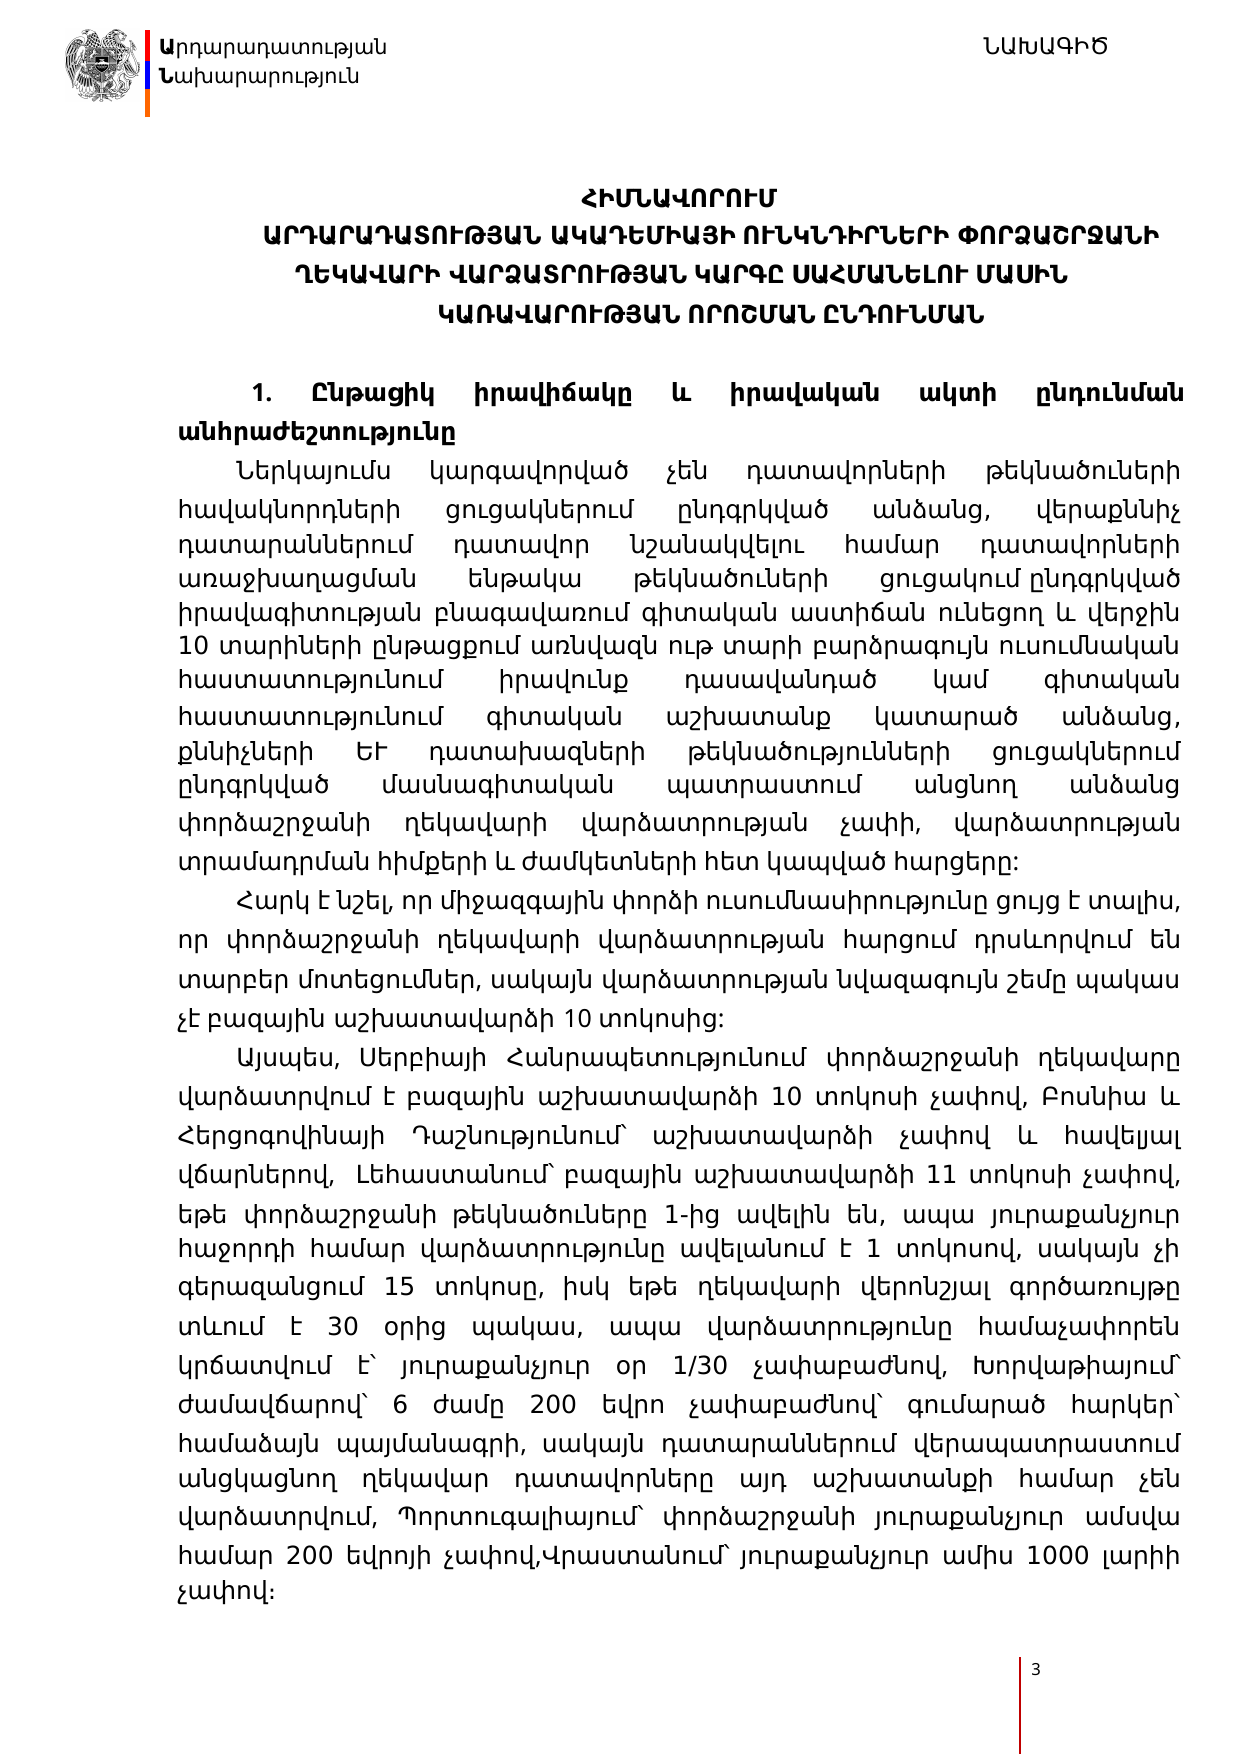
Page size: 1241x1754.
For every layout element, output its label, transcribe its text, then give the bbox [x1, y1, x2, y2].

text ԱՐԴԱՐԱԴԱՏՈՒԹՅԱՆ ԱԿԱԴԵՄԻԱՅԻ ՈՒՆԿՆԴԻՐՆԵՐԻ Փորձաշրջանի ղեկավարի ՎԱՐՁԱՏՐՈՒԹՅԱՆ ԿԱՐԳը սահմանելու մասին [177, 218, 1185, 291]
text Հարկ է նշել, որ միջազգային փորձի ուսումնասիրությունը ցույց է տալիս, որ փորձաշրջանի ղեկավարի վարձատրության հարցում դրսևորվում են տարբեր մոտեցումներ, սակայն վարձատրության նվազագույն շեմը պակաս չէ բազային աշխատավարձի 10 տոկոսից: [177, 883, 1181, 1034]
text Այսպես, Սերբիայի Հանրապետությունում փորձաշրջանի ղեկավարը վարձատրվում է բազային աշխատավարձի 10 տոկոսի չափով, Բոսնիա և Հերցոգովինայի Դաշնությունում՝ աշխատավարձի չափով և հավելյալ վճարներով, Լեհաստանում՝ բազային աշխատավարձի 11 տոկոսի չափով, եթե փորձաշրջանի թեկնածուները 1-ից ավելին են, ապա յուրաքանչյուր հաջորդի համար վարձատրությունը ավելանում է 1 տոկոսով, սակայն չի գերազանցում 15 տոկոսը, իսկ եթե ղեկավարի վերոնշյալ գործառույթը տևում է 30 օրից պակաս, ապա վարձատրությունը համաչափորեն կրճատվում է՝ յուրաքանչյուր օր 1/30 չափաբաժնով, Խորվաթիայում՝ ժամավճարով՝ 6 ժամը 200 եվրո չափաբաժնով՝ գումարած հարկեր՝ համաձայն պայմանագրի, սակայն դատարաններում վերապատրաստում անցկացնող ղեկավար դատավորները այդ աշխատանքի համար չեն վարձատրվում, Պորտուգալիայում՝ փորձաշրջանի յուրաքանչյուր ամսվա համար 200 եվրոյի չափով,Վրաստանում՝ յուրաքանչյուր ամիս 1000 լարիի չափով։ [177, 1039, 1181, 1605]
picture [64, 28, 140, 102]
list ՀԻՄՆԱՎՈՐՈՒՄ [177, 184, 1181, 214]
text ԿԱՌԱՎԱՐՈՒԹՅԱՆ ՈՐՈՇՄԱՆ ԸՆԴՈՒՆՄԱՆ [177, 296, 1185, 330]
text Ներկայումս կարգավորված չեն դատավորների թեկնածուների հավակնորդների ցուցակներում ընդգրկված անձանց, վերաքննիչ դատարաններում դատավոր նշանակվելու համար դատավորների առաջխաղացման ենթակա թեկնածուների ցուցակում ընդգրկված իրավագիտության բնագավառում գիտական աստիճան ունեցող և վերջին 10 տարիների ընթացքում առնվազն ութ տարի բարձրագույն ուսումնական հաստատությունում իրավունք դասավանդած կամ գիտական հաստատությունում գիտական աշխատանք կատարած անձանց, քննիչների և դատախազների թեկնածությունների ցուցակներում ընդգրկված մասնագիտական պատրաստում անցնող անձանց փորձաշրջանի ղեկավարի վարձատրության չափի, վարձատրության տրամադրման հիմքերի և ժամկետների հետ կապված հարցերը: [177, 453, 1181, 878]
text 1. Ընթացիկ իրավիճակը և իրավական ակտի ընդունման անհրաժեշտությունը [177, 375, 1185, 448]
